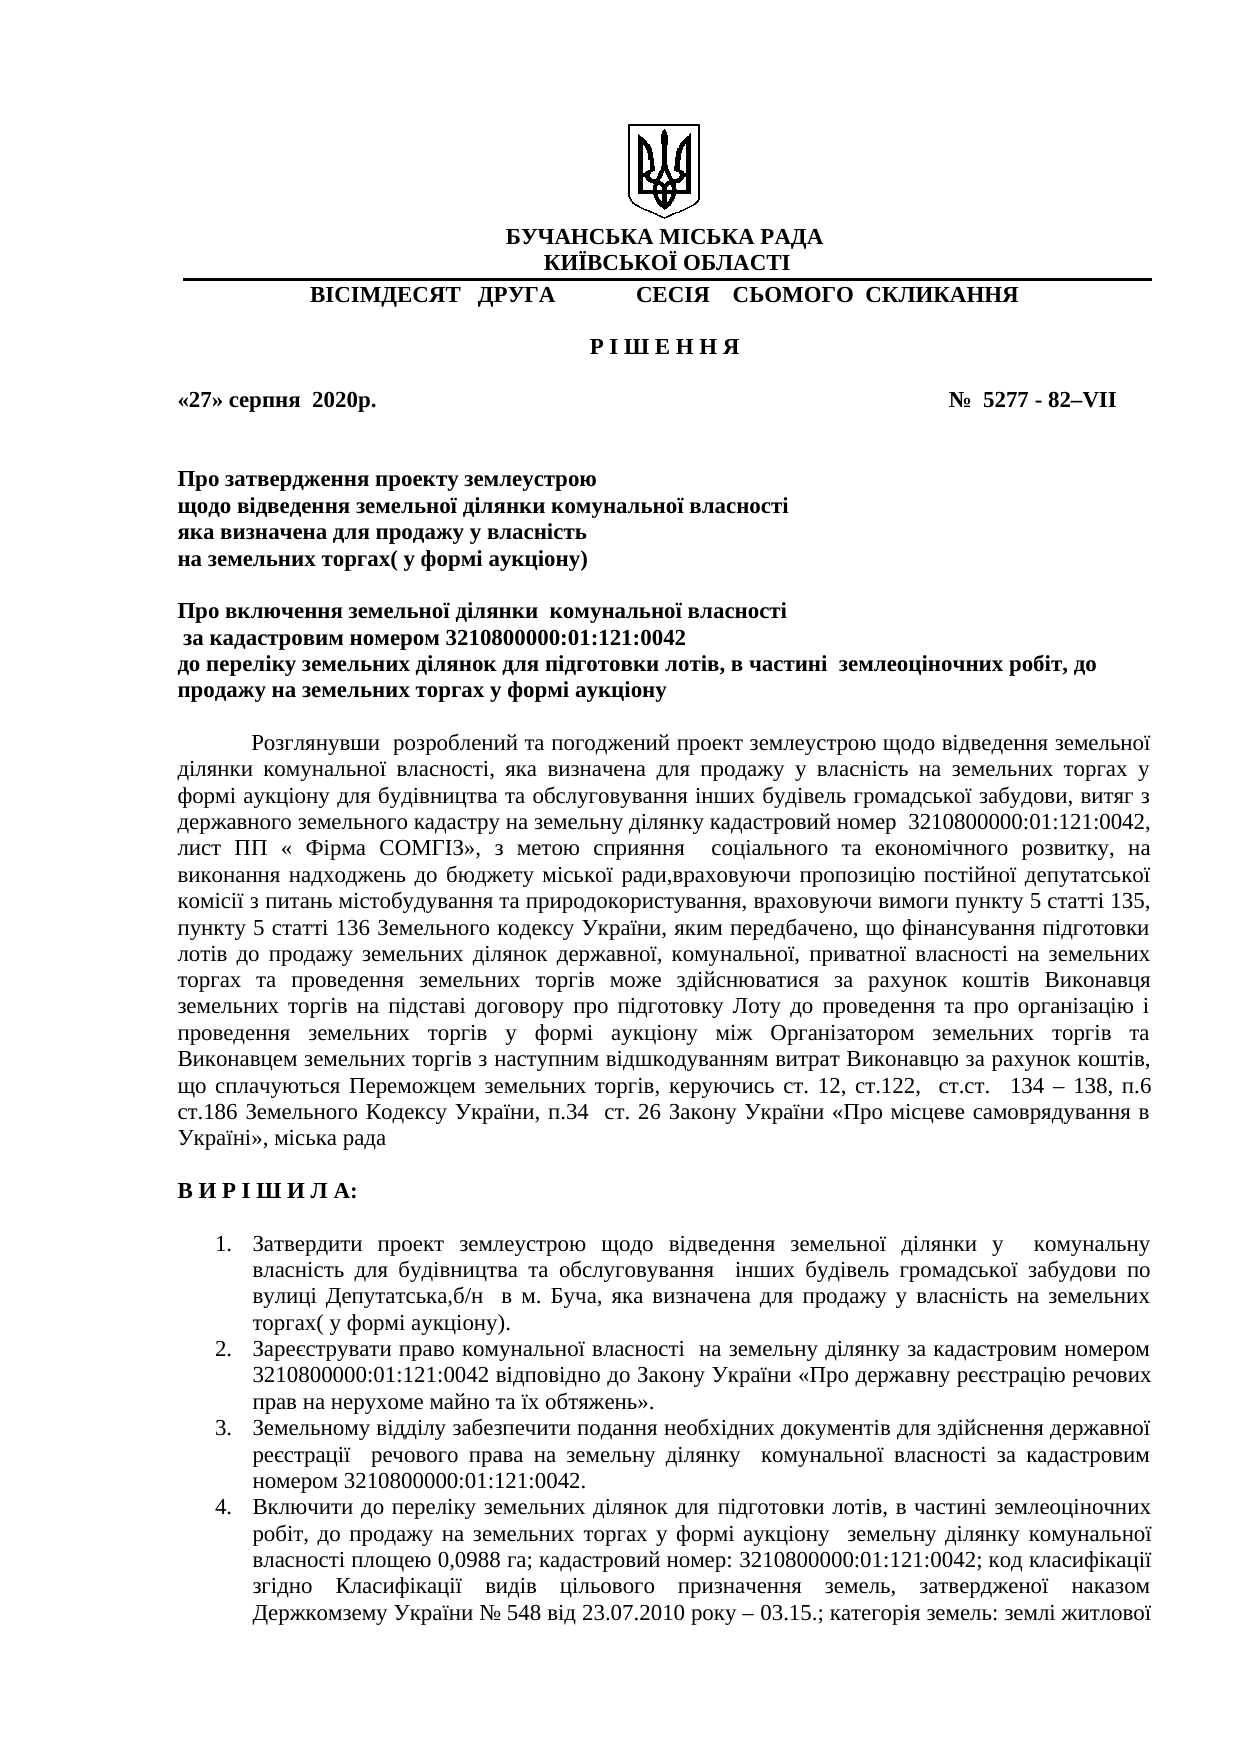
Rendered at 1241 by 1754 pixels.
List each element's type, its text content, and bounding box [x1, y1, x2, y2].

text щодо відведення земельної ділянки комунальної власності [177, 492, 1152, 518]
list Земельному відділу забезпечити подання необхідних документів для здійснення державної реєстрації речового права на земельну ділянку комунальної власності за кадастровим номером 3210800000:01:121:0042. [215, 1414, 1152, 1493]
text за кадастровим номером 3210800000:01:121:0042 [177, 624, 1152, 650]
text БУЧАНСЬКА МІСЬКА РАДА [177, 223, 1152, 249]
text ВІСІМДЕСЯТ ДРУГА СЕСІЯ СЬОМОГО СКЛИКАННЯ [177, 281, 1152, 307]
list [215, 1493, 1152, 1625]
text Про включення земельної ділянки комунальної власності [177, 597, 1152, 624]
text «27» серпня 2020р. № 5277 - 82–VІІ [177, 386, 1152, 412]
text на земельних торгах( у формі аукціону) [177, 544, 1152, 571]
text КИЇВСЬКОЇ ОБЛАСТІ [183, 249, 1152, 278]
text Р І Ш Е Н Н Я [177, 333, 1152, 360]
text яка визначена для продажу у власність [177, 518, 1152, 544]
text до переліку земельних ділянок для підготовки лотів, в частині землеоціночних робіт, до продажу на земельних торгах у формі аукціону [177, 650, 1152, 703]
list Зареєструвати право комунальної власності на земельну ділянку за кадастровим номером 3210800000:01:121:0042 відповідно до Закону України «Про державну реєстрацію речових прав на нерухоме майно та їх обтяжень». [215, 1335, 1152, 1414]
text Розглянувши розроблений та погоджений проект землеустрою щодо відведення земельної ділянки комунальної власності, яка визначена для продажу у власність на земельних торгах у формі аукціону для будівництва та обслуговування інших будівель громадської забудови, витяг з державного земельного кадастру на земельну ділянку кадастровий номер 3210800000:01:121:0042, лист ПП « Фірма СОМГІЗ», з метою сприяння соціального та економічного розвитку, на виконання надходжень до бюджету міської ради,враховуючи пропозицію постійної депутатської комісії з питань містобудування та природокористування, враховуючи вимоги пункту 5 статті 135, пункту 5 статті 136 Земельного кодексу України, яким передбачено, що фінансування підготовки лотів до продажу земельних ділянок державної, комунальної, приватної власності на земельних торгах та проведення земельних торгів може здійснюватися за рахунок коштів Виконавця земельних торгів на підставі договору про підготовку Лоту до проведення та про організацію і проведення земельних торгів у формі аукціону між Організатором земельних торгів та Виконавцем земельних торгів з наступним відшкодуванням витрат Виконавцю за рахунок коштів, що сплачуються Переможцем земельних торгів, керуючись ст. 12, ст.122, ст.ст. 134 – 138, п.6 ст.186 Земельного Кодексу України, п.34 ст. 26 Закону України «Про місцеве самоврядування в Україні», міська рада [177, 729, 1152, 1151]
list Затвердити проект землеустрою щодо відведення земельної ділянки у комунальну власність для будівництва та обслуговування інших будівель громадської забудови по вулиці Депутатська,б/н в м. Буча, яка визначена для продажу у власність на земельних торгах( у формі аукціону). [215, 1230, 1152, 1335]
text В И Р І Ш И Л А: [177, 1177, 1152, 1203]
text Про затвердження проекту землеустрою [177, 466, 1152, 492]
